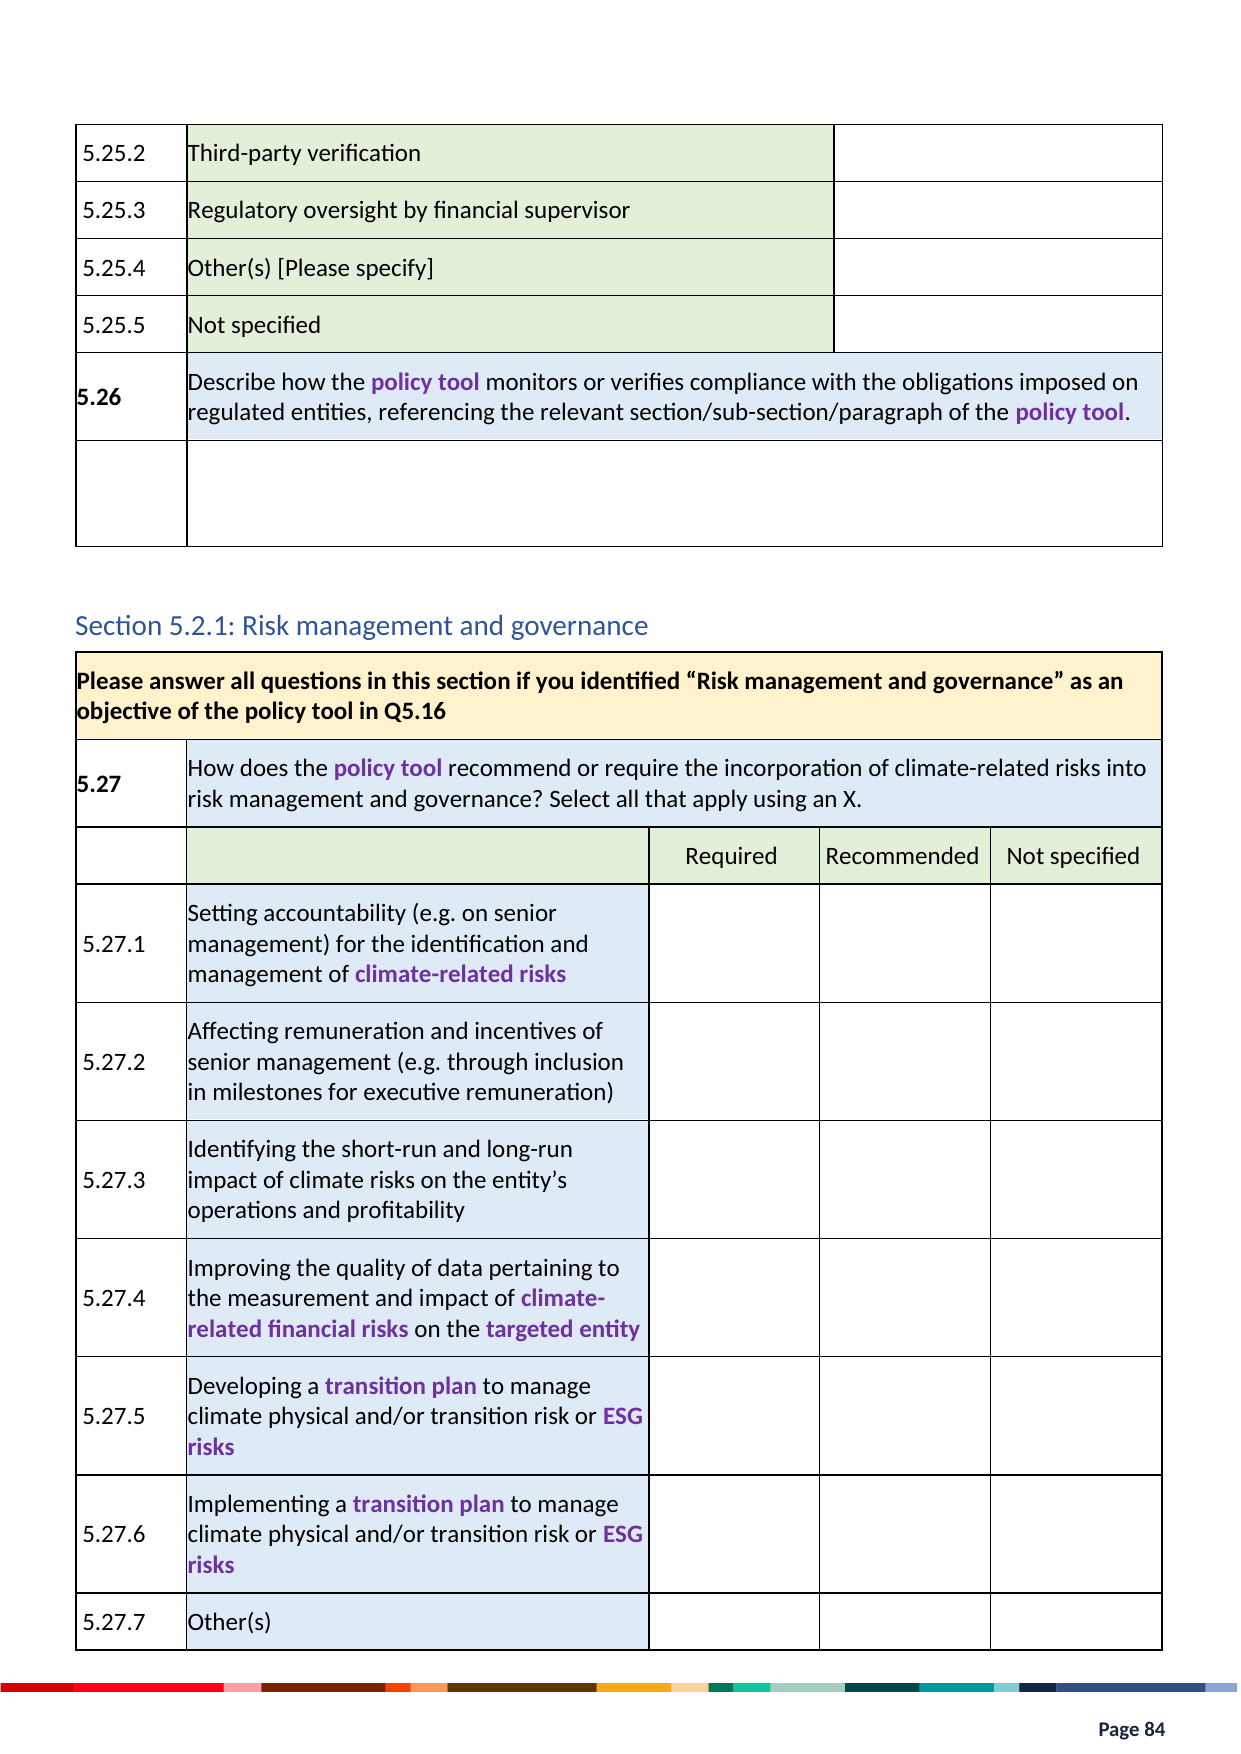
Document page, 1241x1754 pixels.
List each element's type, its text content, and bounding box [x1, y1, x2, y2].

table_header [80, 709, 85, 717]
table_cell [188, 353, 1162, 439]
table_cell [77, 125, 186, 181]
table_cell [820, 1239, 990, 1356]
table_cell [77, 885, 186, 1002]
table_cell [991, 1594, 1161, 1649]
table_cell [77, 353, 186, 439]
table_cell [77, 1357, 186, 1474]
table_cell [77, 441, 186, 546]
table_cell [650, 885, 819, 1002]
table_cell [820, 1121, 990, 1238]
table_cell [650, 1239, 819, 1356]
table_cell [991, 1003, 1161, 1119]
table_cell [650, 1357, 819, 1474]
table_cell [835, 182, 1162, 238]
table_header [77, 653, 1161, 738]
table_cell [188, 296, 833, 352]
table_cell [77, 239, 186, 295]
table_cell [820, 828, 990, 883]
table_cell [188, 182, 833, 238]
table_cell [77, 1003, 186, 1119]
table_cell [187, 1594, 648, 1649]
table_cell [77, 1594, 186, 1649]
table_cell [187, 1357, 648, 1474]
subtitle Section 5.2.1: Risk management and governance [75, 607, 1165, 643]
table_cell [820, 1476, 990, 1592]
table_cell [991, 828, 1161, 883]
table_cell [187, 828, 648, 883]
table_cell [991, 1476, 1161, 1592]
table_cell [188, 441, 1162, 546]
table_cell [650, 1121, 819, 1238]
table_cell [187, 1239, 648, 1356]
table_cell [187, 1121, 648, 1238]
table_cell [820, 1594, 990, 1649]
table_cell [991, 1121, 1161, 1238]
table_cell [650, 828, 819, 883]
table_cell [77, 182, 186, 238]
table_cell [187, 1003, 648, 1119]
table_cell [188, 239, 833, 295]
picture [0, 1683, 1236, 1692]
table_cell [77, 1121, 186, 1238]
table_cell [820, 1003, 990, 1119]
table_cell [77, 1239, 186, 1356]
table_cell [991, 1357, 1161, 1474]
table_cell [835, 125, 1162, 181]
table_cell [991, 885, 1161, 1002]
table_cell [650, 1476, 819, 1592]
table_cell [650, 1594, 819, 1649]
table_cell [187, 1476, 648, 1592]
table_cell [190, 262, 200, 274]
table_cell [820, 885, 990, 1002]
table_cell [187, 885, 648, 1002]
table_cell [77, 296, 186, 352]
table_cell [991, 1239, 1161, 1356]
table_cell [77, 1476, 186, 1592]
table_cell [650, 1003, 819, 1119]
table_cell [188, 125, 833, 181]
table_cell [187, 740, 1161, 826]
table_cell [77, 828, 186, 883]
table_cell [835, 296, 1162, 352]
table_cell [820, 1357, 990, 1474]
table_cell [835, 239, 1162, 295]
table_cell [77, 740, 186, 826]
